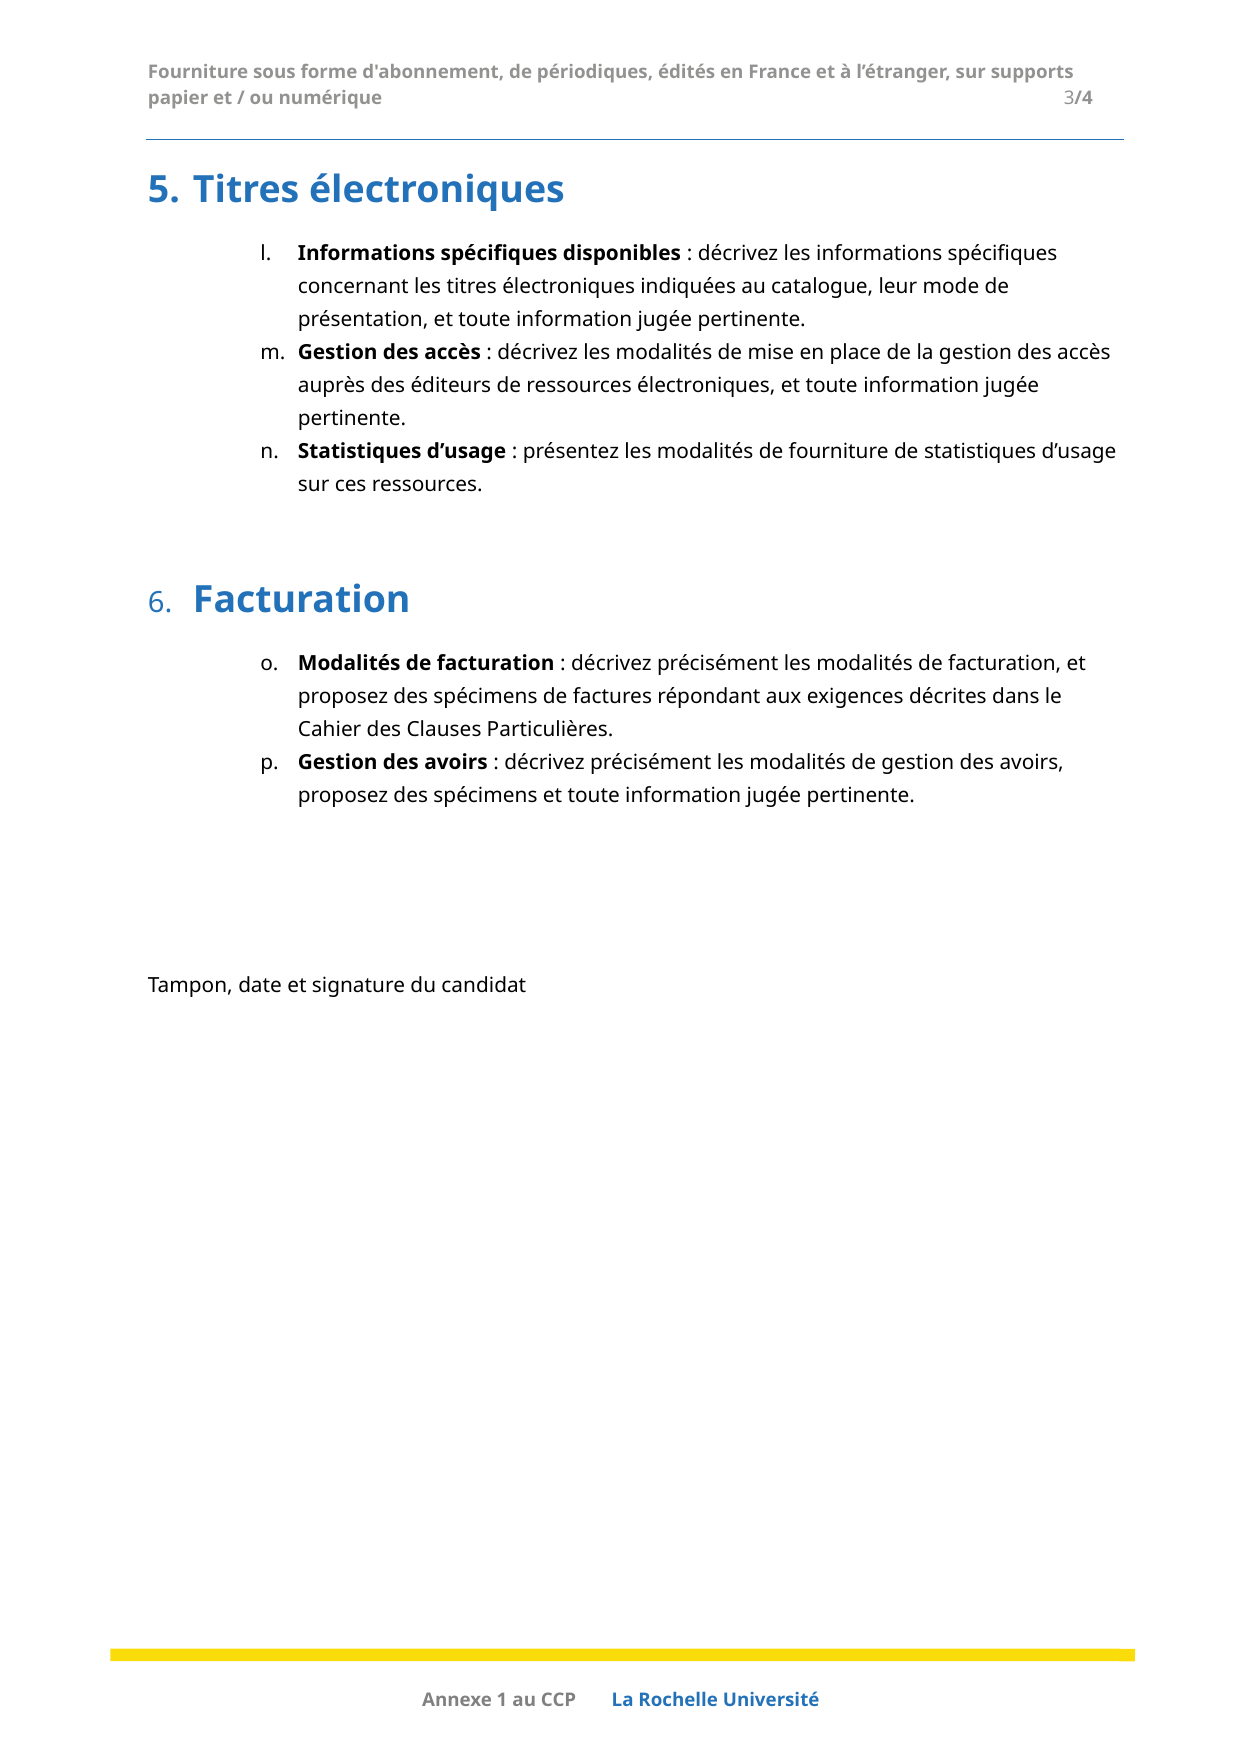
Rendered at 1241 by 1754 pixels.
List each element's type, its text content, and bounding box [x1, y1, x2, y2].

text Titres électroniques [148, 162, 1122, 213]
list Informations spécifiques disponibles : décrivez les informations spécifiques concernant les titres électroniques indiquées au catalogue, leur mode de présentation, et toute information jugée pertinente. [260, 238, 1122, 333]
list Modalités de facturation : décrivez précisément les modalités de facturation, et proposez des spécimens de factures répondant aux exigences décrites dans le Cahier des Clauses Particulières. [260, 648, 1122, 743]
list Gestion des accès : décrivez les modalités de mise en place de la gestion des accès auprès des éditeurs de ressources électroniques, et toute information jugée pertinente. [260, 337, 1122, 432]
list Gestion des avoirs : décrivez précisément les modalités de gestion des avoirs, proposez des spécimens et toute information jugée pertinente. [260, 747, 1122, 808]
text Tampon, date et signature du candidat [148, 970, 1122, 998]
list Statistiques d’usage : présentez les modalités de fourniture de statistiques d’usage sur ces ressources. [260, 436, 1122, 497]
text Facturation [148, 572, 1122, 623]
